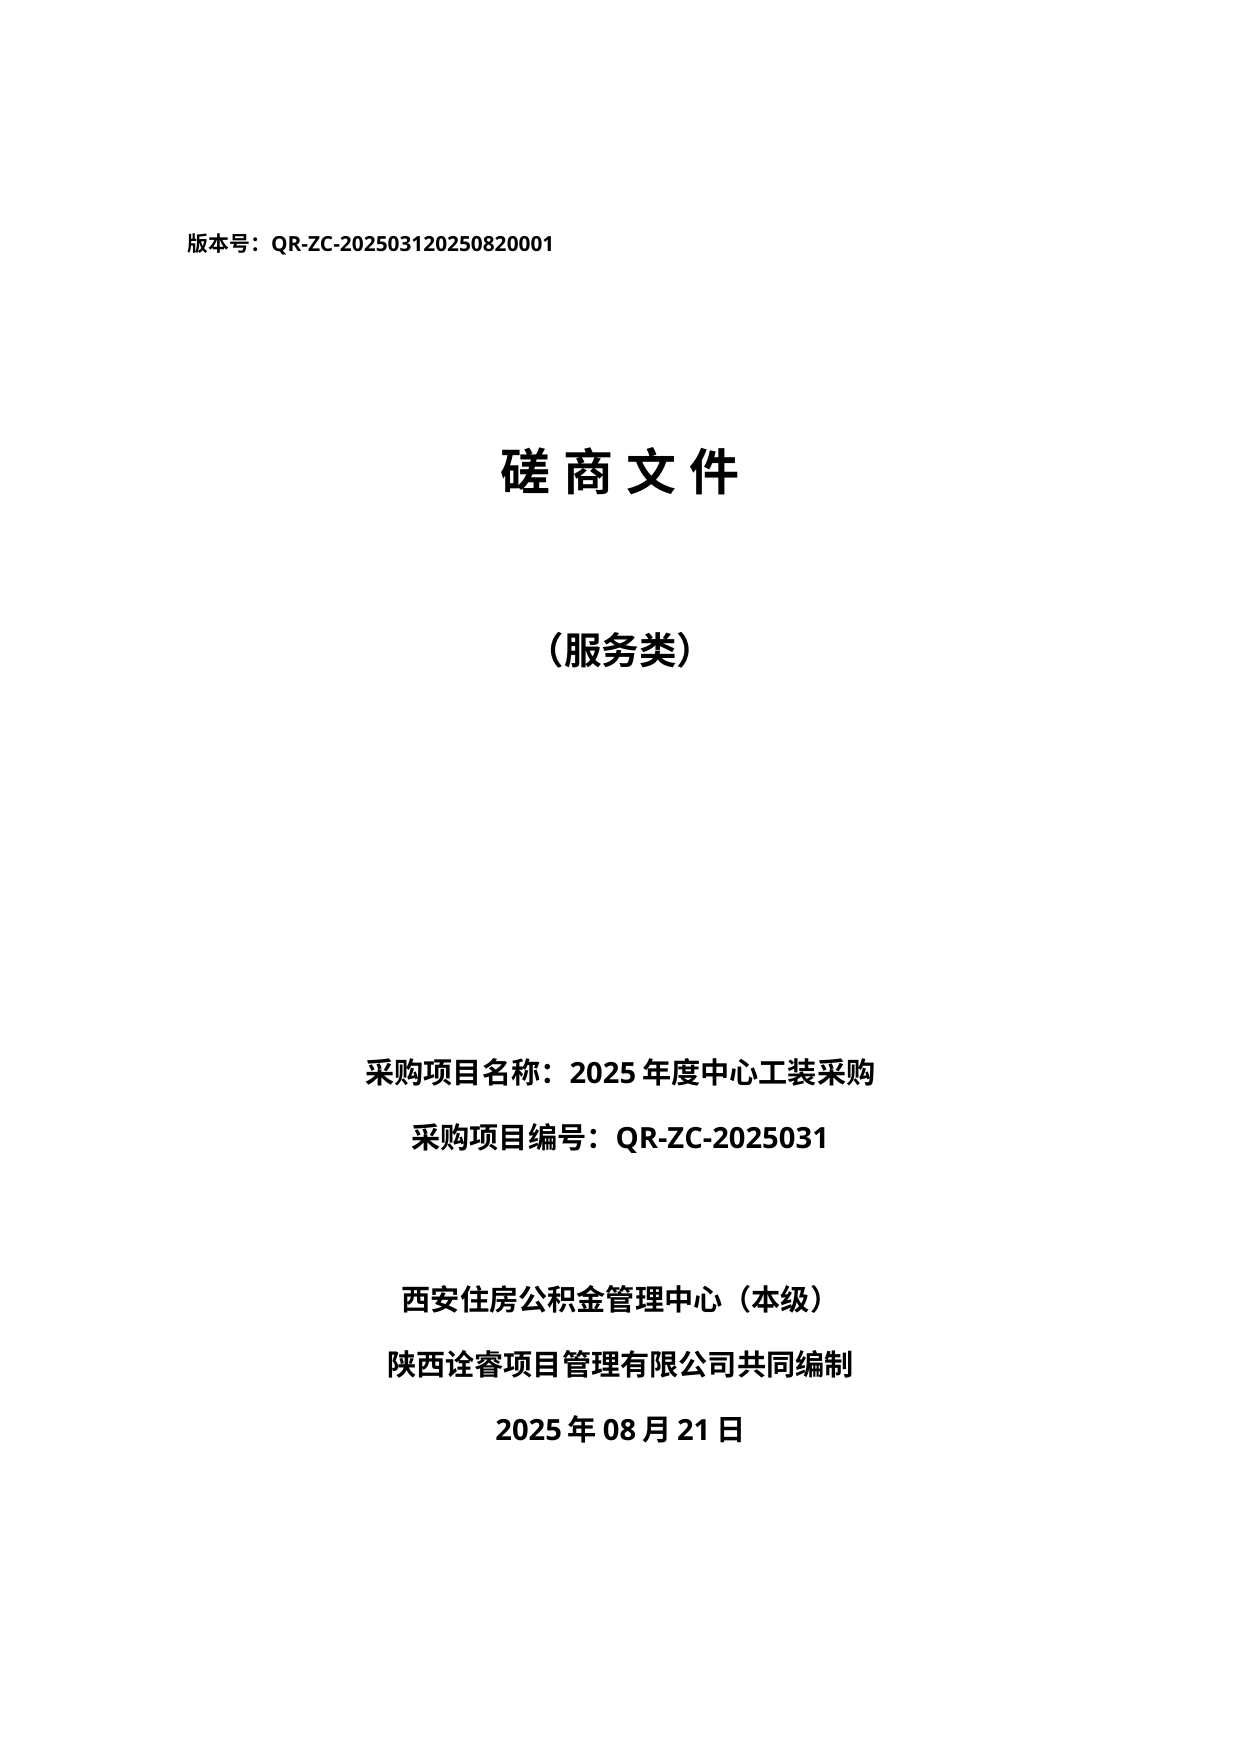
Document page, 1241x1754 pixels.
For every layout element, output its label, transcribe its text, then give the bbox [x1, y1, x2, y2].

text 版本号：QR-ZC-202503120250820001 [187, 227, 1053, 422]
text 西安住房公积金管理中心（本级） [187, 1267, 1053, 1332]
text 2025年08月21日 [187, 1397, 1053, 1462]
text 磋 商 文 件 [187, 422, 1053, 617]
text 陕西诠睿项目管理有限公司共同编制 [187, 1332, 1053, 1397]
text （服务类） [187, 617, 1053, 1039]
text 采购项目名称：2025年度中心工装采购 [187, 1039, 1053, 1104]
text 采购项目编号：QR-ZC-2025031 [187, 1104, 1053, 1267]
